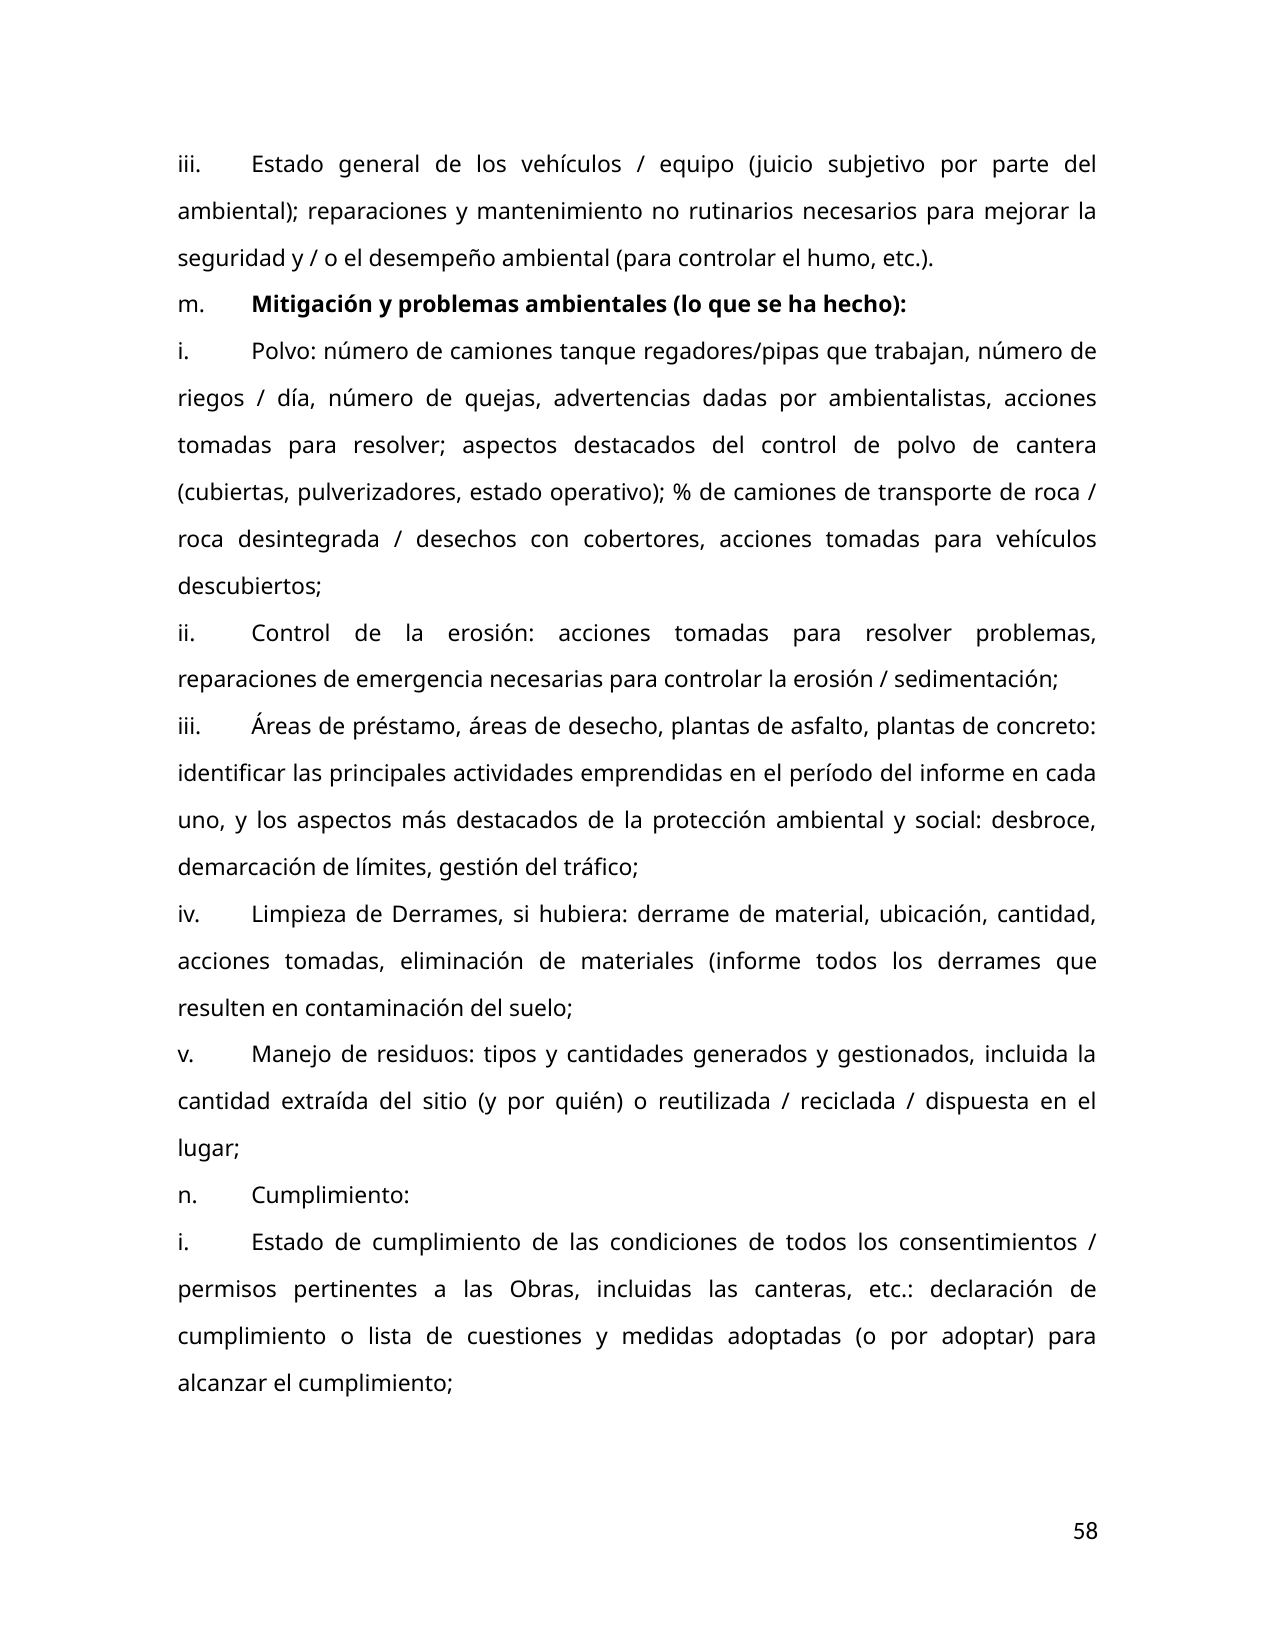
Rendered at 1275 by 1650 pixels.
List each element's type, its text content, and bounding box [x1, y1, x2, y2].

text n. Cumplimiento: [177, 1179, 1098, 1210]
text v. Manejo de residuos: tipos y cantidades generados y gestionados, incluida la cantidad extraída del sitio (y por quién) o reutilizada / reciclada / dispuesta en el lugar; [177, 1038, 1098, 1163]
text iv. Limpieza de Derrames, si hubiera: derrame de material, ubicación, cantidad, acciones tomadas, eliminación de materiales (informe todos los derrames que resulten en contaminación del suelo; [177, 898, 1098, 1023]
text m. Mitigación y problemas ambientales (lo que se ha hecho): [177, 288, 1098, 319]
text ii. Control de la erosión: acciones tomadas para resolver problemas, reparaciones de emergencia necesarias para controlar la erosión / sedimentación; [177, 616, 1098, 694]
text iii. Áreas de préstamo, áreas de desecho, plantas de asfalto, plantas de concreto: identificar las principales actividades emprendidas en el período del informe en cada uno, y los aspectos más destacados de la protección ambiental y social: desbroce, demarcación de límites, gestión del tráfico; [177, 710, 1098, 882]
text i. Polvo: número de camiones tanque regadores/pipas que trabajan, número de riegos / día, número de quejas, advertencias dadas por ambientalistas, acciones tomadas para resolver; aspectos destacados del control de polvo de cantera (cubiertas, pulverizadores, estado operativo); % de camiones de transporte de roca / roca desintegrada / desechos con cobertores, acciones tomadas para vehículos descubiertos; [177, 335, 1098, 601]
text i. Estado de cumplimiento de las condiciones de todos los consentimientos / permisos pertinentes a las Obras, incluidas las canteras, etc.: declaración de cumplimiento o lista de cuestiones y medidas adoptadas (o por adoptar) para alcanzar el cumplimiento; [177, 1226, 1098, 1398]
text iii. Estado general de los vehículos / equipo (juicio subjetivo por parte del ambiental); reparaciones y mantenimiento no rutinarios necesarios para mejorar la seguridad y / o el desempeño ambiental (para controlar el humo, etc.). [177, 148, 1098, 273]
